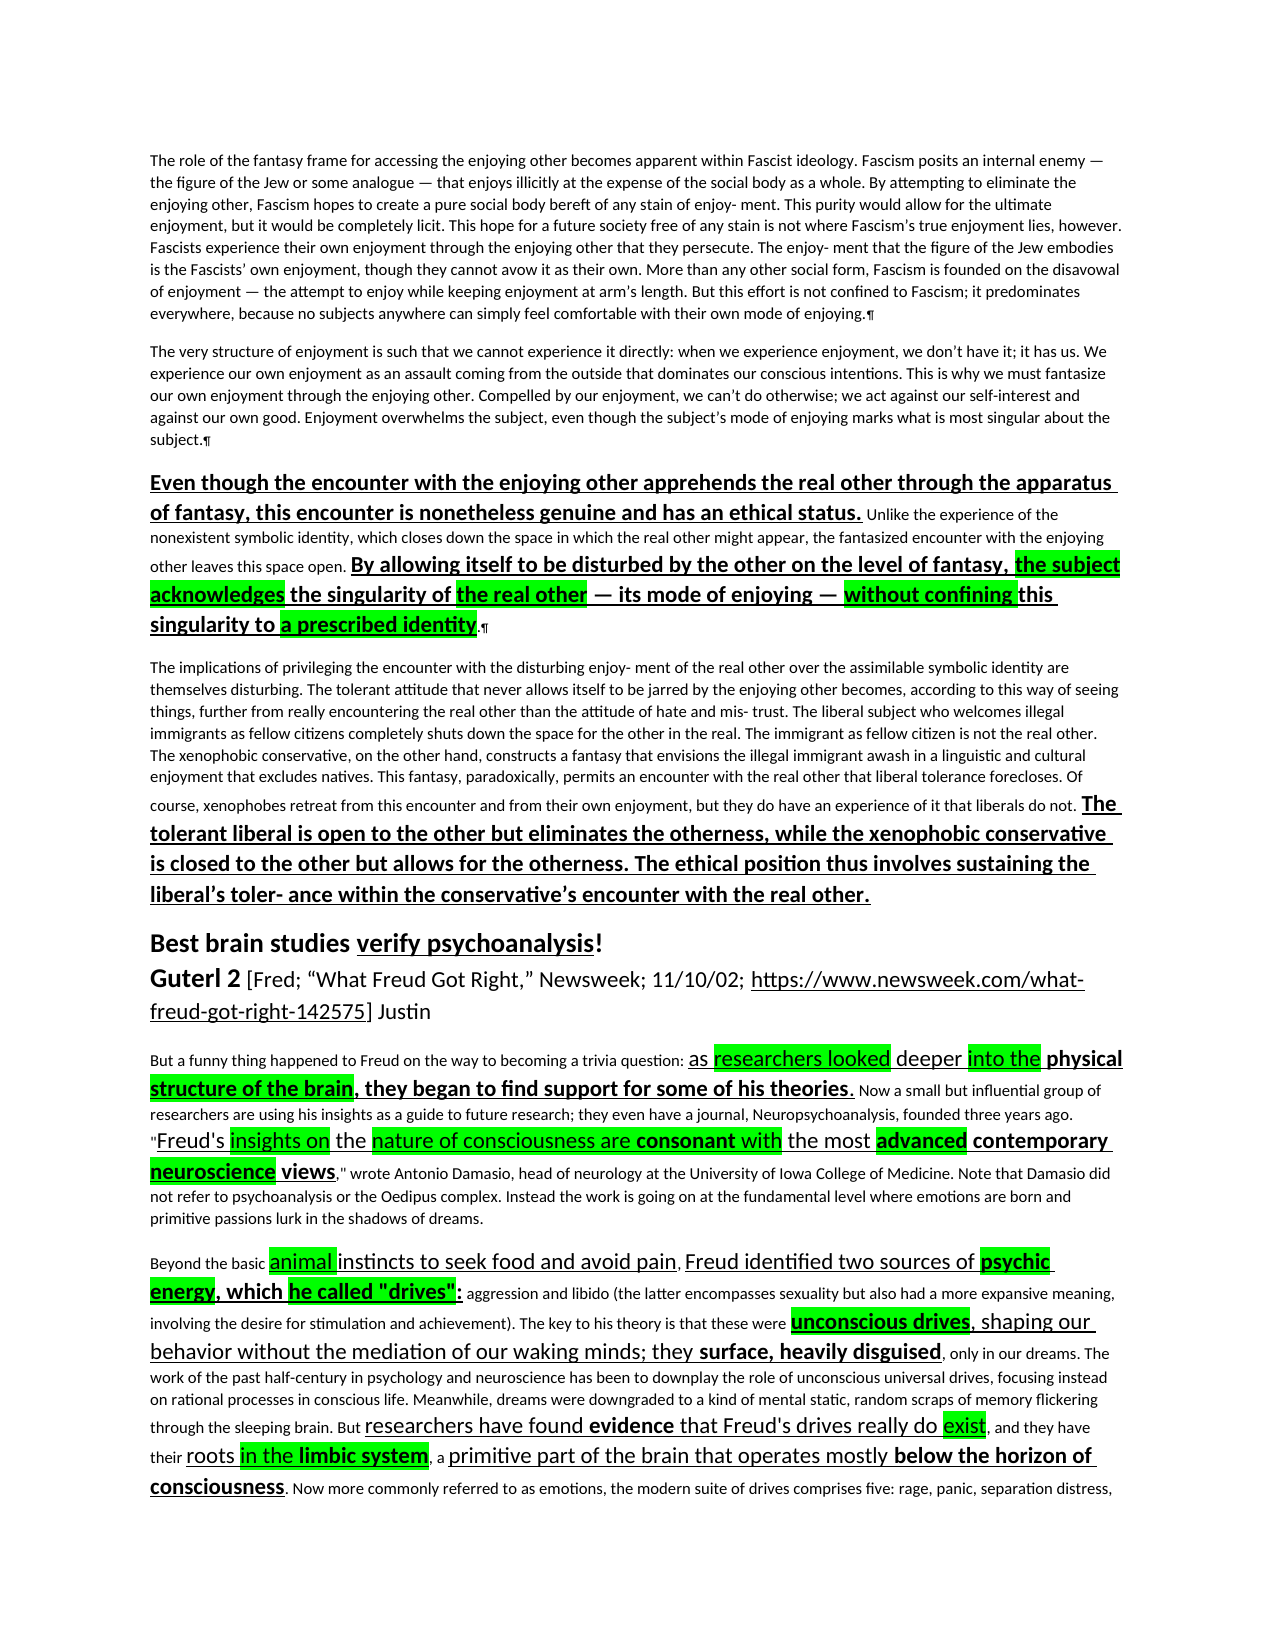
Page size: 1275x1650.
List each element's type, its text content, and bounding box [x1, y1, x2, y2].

text The very structure of enjoyment is such that we cannot experience it directly: when we experience enjoyment, we don’t have it; it has us. We experience our own enjoyment as an assault coming from the outside that dominates our conscious intentions. This is why we must fantasize our own enjoyment through the enjoying other. Compelled by our enjoyment, we can’t do otherwise; we act against our self-interest and against our own good. Enjoyment overwhelms the subject, even though the subject’s mode of enjoying marks what is most singular about the subject.¶ [150, 342, 1125, 449]
text The role of the fantasy frame for accessing the enjoying other becomes apparent within Fascist ideology. Fascism posits an internal enemy — the figure of the Jew or some analogue — that enjoys illicitly at the expense of the social body as a whole. By attempting to eliminate the enjoying other, Fascism hopes to create a pure social body bereft of any stain of enjoy- ment. This purity would allow for the ultimate enjoyment, but it would be completely licit. This hope for a future society free of any stain is not where Fascism’s true enjoyment lies, however. Fascists experience their own enjoyment through the enjoying other that they persecute. The enjoy- ment that the figure of the Jew embodies is the Fascists’ own enjoyment, though they cannot avow it as their own. More than any other social form, Fascism is founded on the disavowal of enjoyment — the attempt to enjoy while keeping enjoyment at arm’s length. But this effort is not confined to Fascism; it predominates everywhere, because no subjects anywhere can simply feel comfortable with their own mode of enjoying.¶ [150, 150, 1125, 323]
text Even though the encounter with the enjoying other apprehends the real other through the apparatus of fantasy, this encounter is nonetheless genuine and has an ethical status. Unlike the experience of the nonexistent symbolic identity, which closes down the space in which the real other might appear, the fantasized encounter with the enjoying other leaves this space open. By allowing itself to be disturbed by the other on the level of fantasy, the subject acknowledges the singularity of the real other — its mode of enjoying — without confining this singularity to a prescribed identity.¶ [150, 468, 1125, 638]
text Guterl 2 [Fred; “What Freud Got Right,” Newsweek; 11/10/02; https://www.newsweek.com/what-freud-got-right-142575] Justin [150, 962, 1125, 1025]
text But a funny thing happened to Freud on the way to becoming a trivia question: as researchers looked deeper into the physical structure of the brain, they began to find support for some of his theories. Now a small but influential group of researchers are using his insights as a guide to future research; they even have a journal, Neuropsychoanalysis, founded three years ago. "Freud's insights on the nature of consciousness are consonant with the most advanced contemporary neuroscience views," wrote Antonio Damasio, head of neurology at the University of Iowa College of Medicine. Note that Damasio did not refer to psychoanalysis or the Oedipus complex. Instead the work is going on at the fundamental level where emotions are born and primitive passions lurk in the shadows of dreams. [150, 1044, 1125, 1229]
subtitle Best brain studies verify psychoanalysis! [150, 927, 1125, 960]
text The implications of privileging the encounter with the disturbing enjoy- ment of the real other over the assimilable symbolic identity are themselves disturbing. The tolerant attitude that never allows itself to be jarred by the enjoying other becomes, according to this way of seeing things, further from really encountering the real other than the attitude of hate and mis- trust. The liberal subject who welcomes illegal immigrants as fellow citizens completely shuts down the space for the other in the real. The immigrant as fellow citizen is not the real other. The xenophobic conservative, on the other hand, constructs a fantasy that envisions the illegal immigrant awash in a linguistic and cultural enjoyment that excludes natives. This fantasy, paradoxically, permits an encounter with the real other that liberal tolerance forecloses. Of course, xenophobes retreat from this encounter and from their own enjoyment, but they do have an experience of it that liberals do not. The tolerant liberal is open to the other but eliminates the otherness, while the xenophobic conservative is closed to the other but allows for the otherness. The ethical position thus involves sustaining the liberal’s toler- ance within the conservative’s encounter with the real other. [150, 657, 1125, 908]
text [150, 1247, 1125, 1500]
